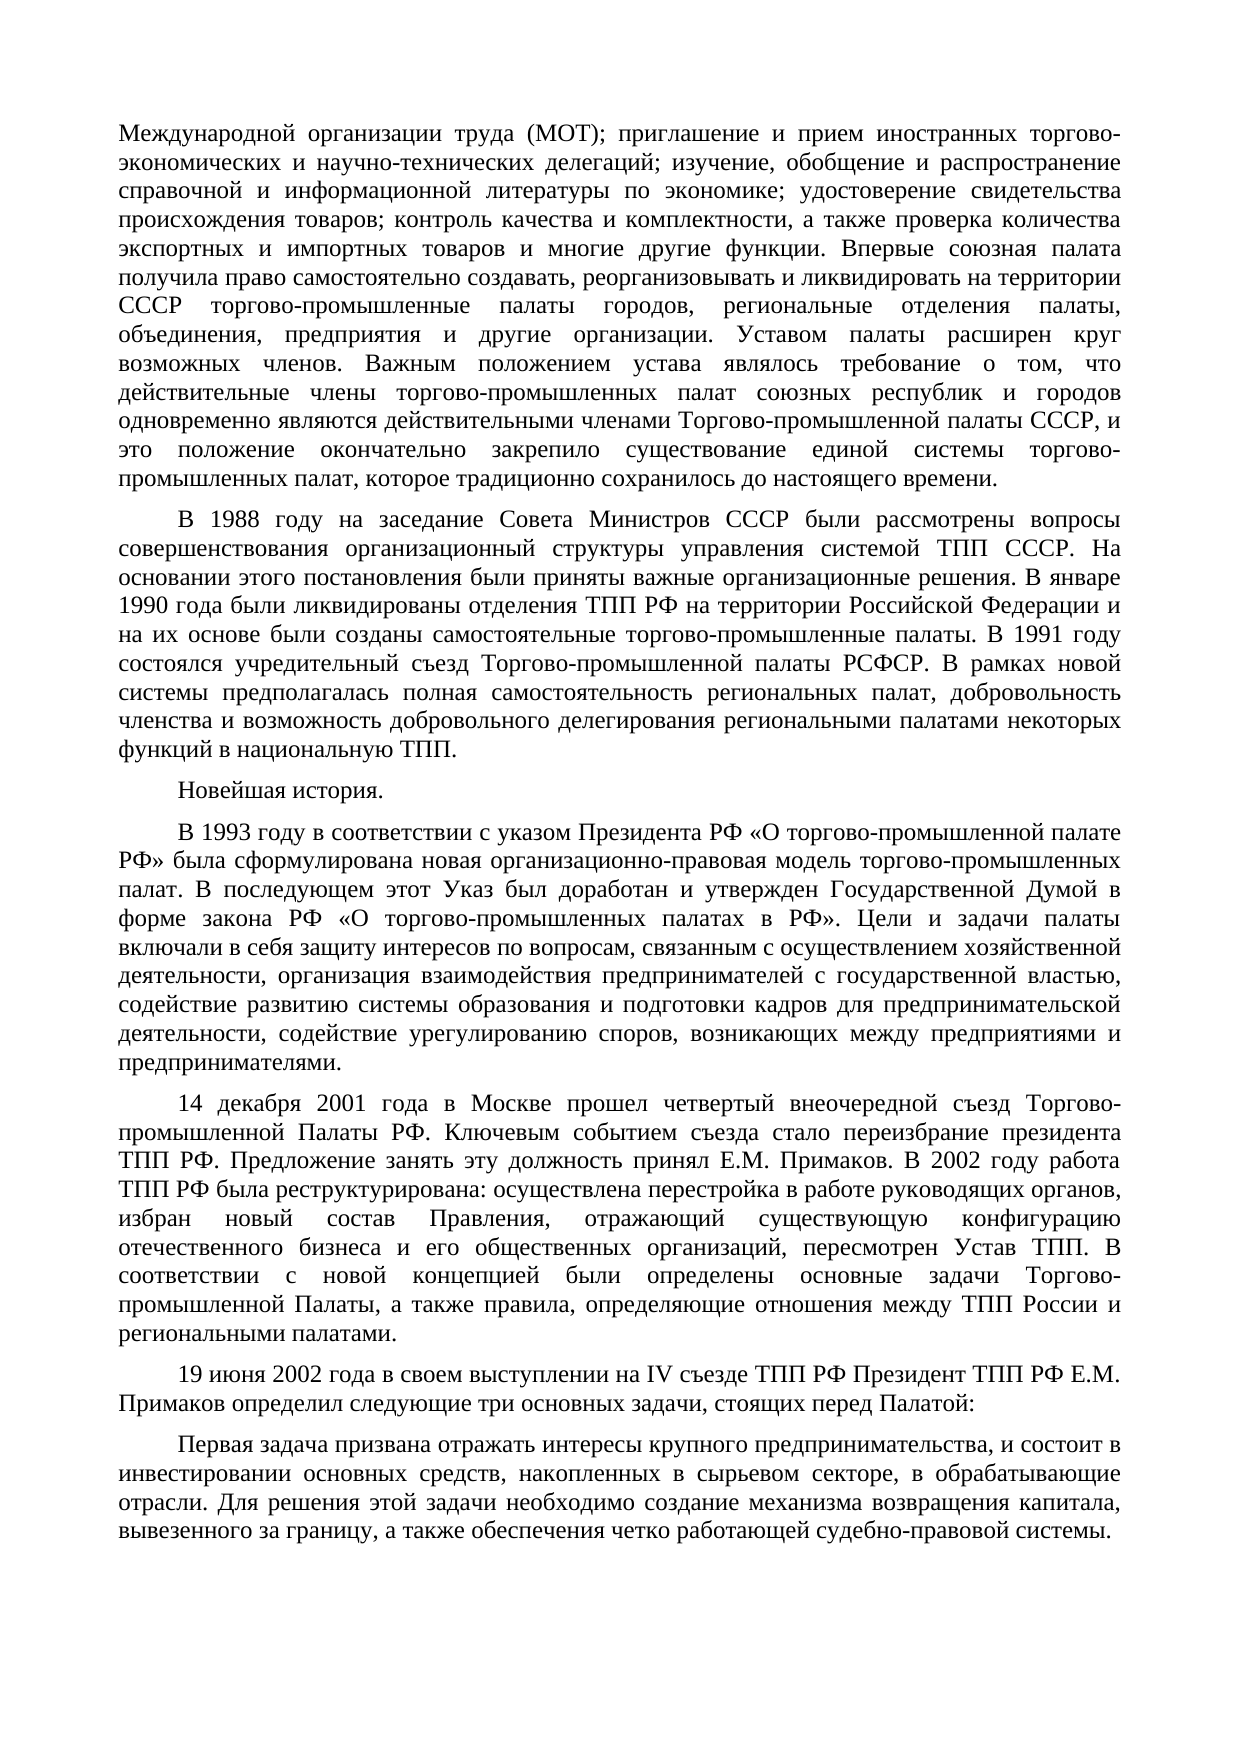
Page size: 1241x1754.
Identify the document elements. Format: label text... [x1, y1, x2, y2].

text В 1988 году на заседание Совета Министров СССР были рассмотрены вопросы совершенствования организационный структуры управления системой ТПП СССР. На основании этого постановления были приняты важные организационные решения. В январе 1990 года были ликвидированы отделения ТПП РФ на территории Российской Федерации и на их основе были созданы самостоятельные торгово-промышленные палаты. В 1991 году состоялся учредительный съезд Торгово-промышленной палаты РСФСР. В рамках новой системы предполагалась полная самостоятельность региональных палат, добровольность членства и возможность добровольного делегирования региональными палатами некоторых функций в национальную ТПП. [118, 504, 1122, 763]
text 19 июня 2002 года в своем выступлении на IV съезде ТПП РФ Президент ТПП РФ Е.М. Примаков определил следующие три основных задачи, стоящих перед Палатой: [118, 1359, 1122, 1417]
text Первая задача призвана отражать интересы крупного предпринимательства, и состоит в инвестировании основных средств, накопленных в сырьевом секторе, в обрабатывающие отрасли. Для решения этой задачи необходимо создание механизма возвращения капитала, вывезенного за границу, а также обеспечения четко работающей судебно-правовой системы. [118, 1429, 1122, 1544]
text В 1993 году в соответствии с указом Президента РФ «О торгово-промышленной палате РФ» была сформулирована новая организационно-правовая модель торгово-промышленных палат. В последующем этот Указ был доработан и утвержден Государственной Думой в форме закона РФ «О торгово-промышленных палатах в РФ». Цели и задачи палаты включали в себя защиту интересов по вопросам, связанным с осуществлением хозяйственной деятельности, организация взаимодействия предпринимателей с государственной властью, содействие развитию системы образования и подготовки кадров для предпринимательской деятельности, содействие урегулированию споров, возникающих между предприятиями и предпринимателями. [118, 817, 1122, 1076]
text 14 декабря 2001 года в Москве прошел четвертый внеочередной съезд Торгово-промышленной Палаты РФ. Ключевым событием съезда стало переизбрание президента ТПП РФ. Предложение занять эту должность принял Е.М. Примаков. В 2002 году работа ТПП РФ была реструктурирована: осуществлена перестройка в работе руководящих органов, избран новый состав Правления, отражающий существующую конфигурацию отечественного бизнеса и его общественных организаций, пересмотрен Устав ТПП. В соответствии с новой концепцией были определены основные задачи Торгово-промышленной Палаты, а также правила, определяющие отношения между ТПП России и региональными палатами. [118, 1088, 1122, 1347]
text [118, 118, 1122, 492]
text Новейшая история. [118, 776, 1122, 804]
